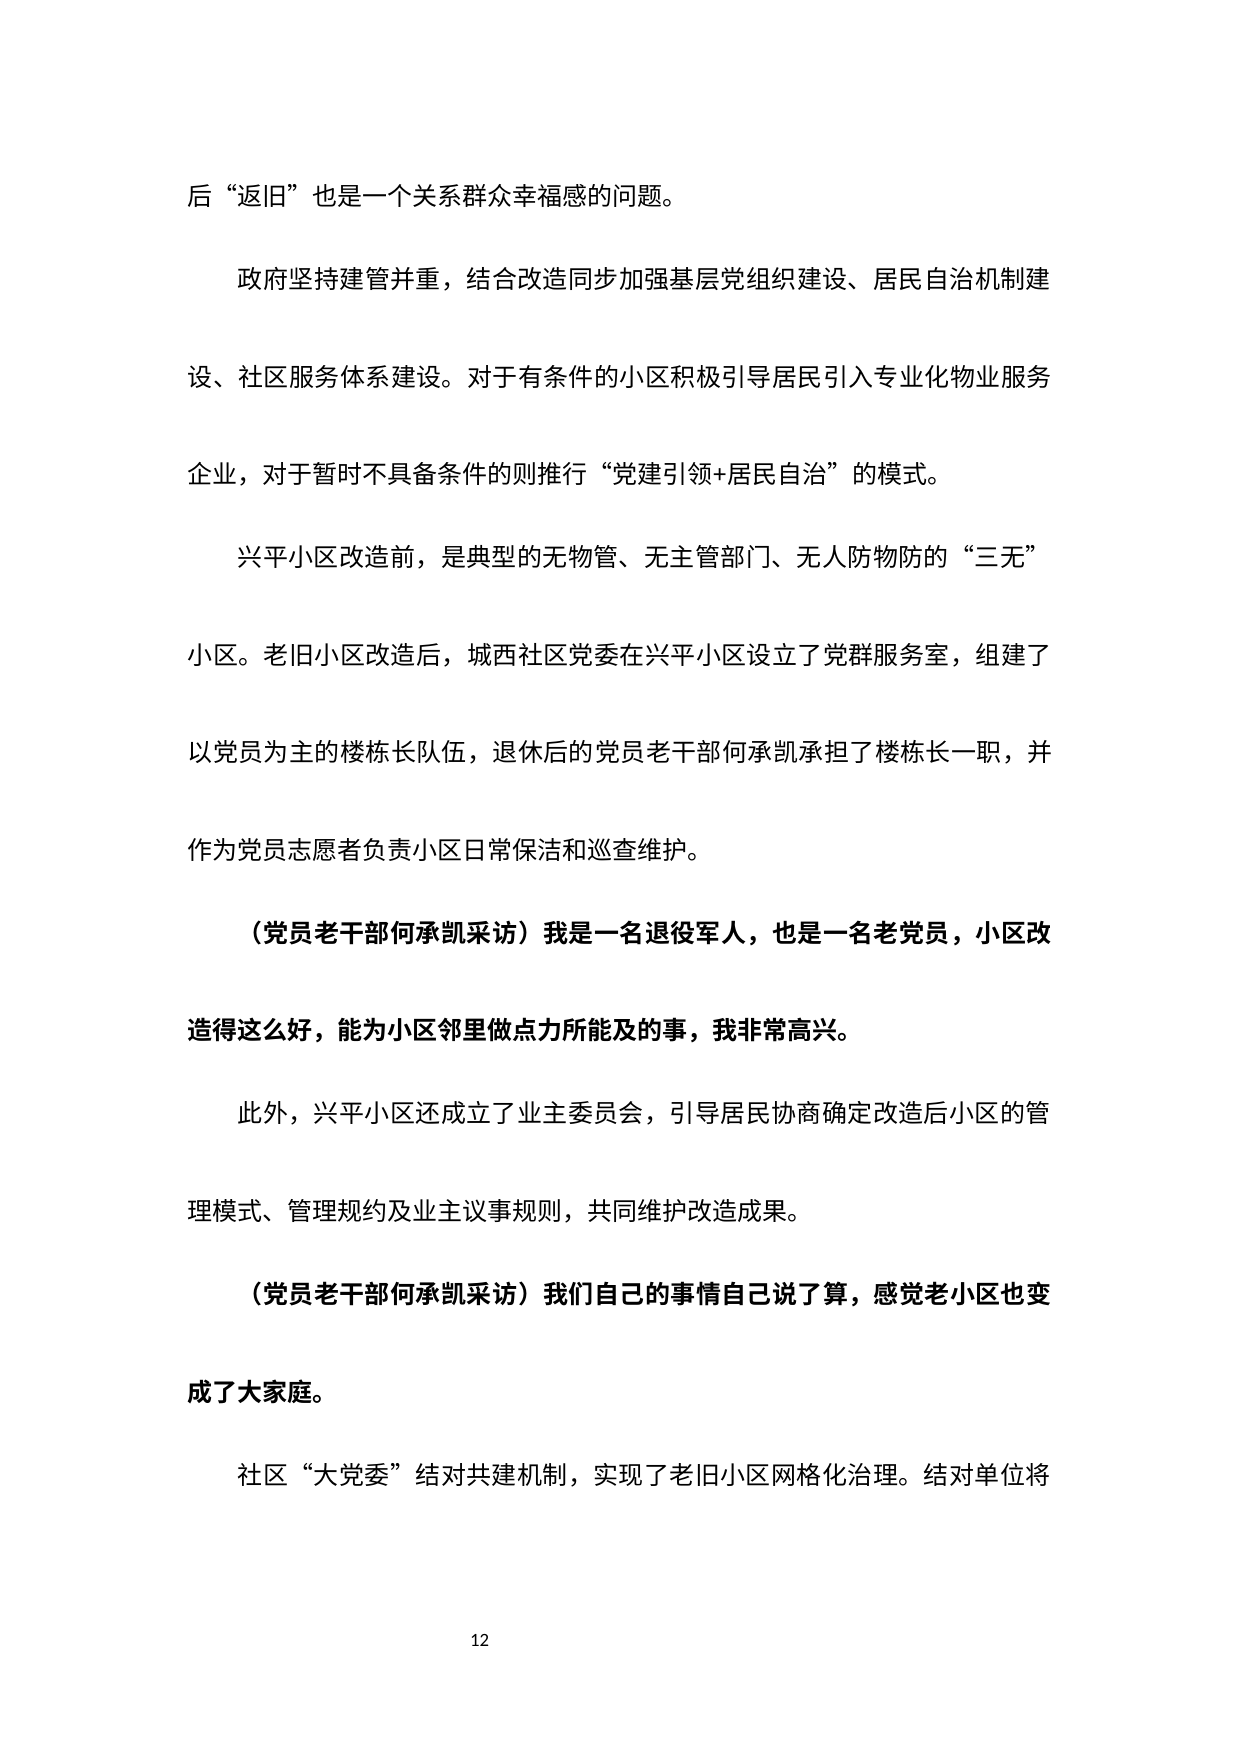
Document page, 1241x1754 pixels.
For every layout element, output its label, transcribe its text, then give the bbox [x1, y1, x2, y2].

text 政府坚持建管并重，结合改造同步加强基层党组织建设、居民自治机制建设、社区服务体系建设。对于有条件的小区积极引导居民引入专业化物业服务企业，对于暂时不具备条件的则推行“党建引领+居民自治”的模式。 [187, 245, 1053, 505]
text 此外，兴平小区还成立了业主委员会，引导居民协商确定改造后小区的管理模式、管理规约及业主议事规则，共同维护改造成果。 [187, 1079, 1053, 1242]
text （党员老干部何承凯采访）我是一名退役军人，也是一名老党员，小区改造得这么好，能为小区邻里做点力所能及的事，我非常高兴。 [187, 899, 1053, 1061]
text 兴平小区改造前，是典型的无物管、无主管部门、无人防物防的“三无”小区。老旧小区改造后，城西社区党委在兴平小区设立了党群服务室，组建了以党员为主的楼栋长队伍，退休后的党员老干部何承凯承担了楼栋长一职，并作为党员志愿者负责小区日常保洁和巡查维护。 [187, 523, 1053, 881]
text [187, 162, 1053, 227]
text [187, 1441, 1053, 1506]
text （党员老干部何承凯采访）我们自己的事情自己说了算，感觉老小区也变成了大家庭。 [187, 1260, 1053, 1423]
